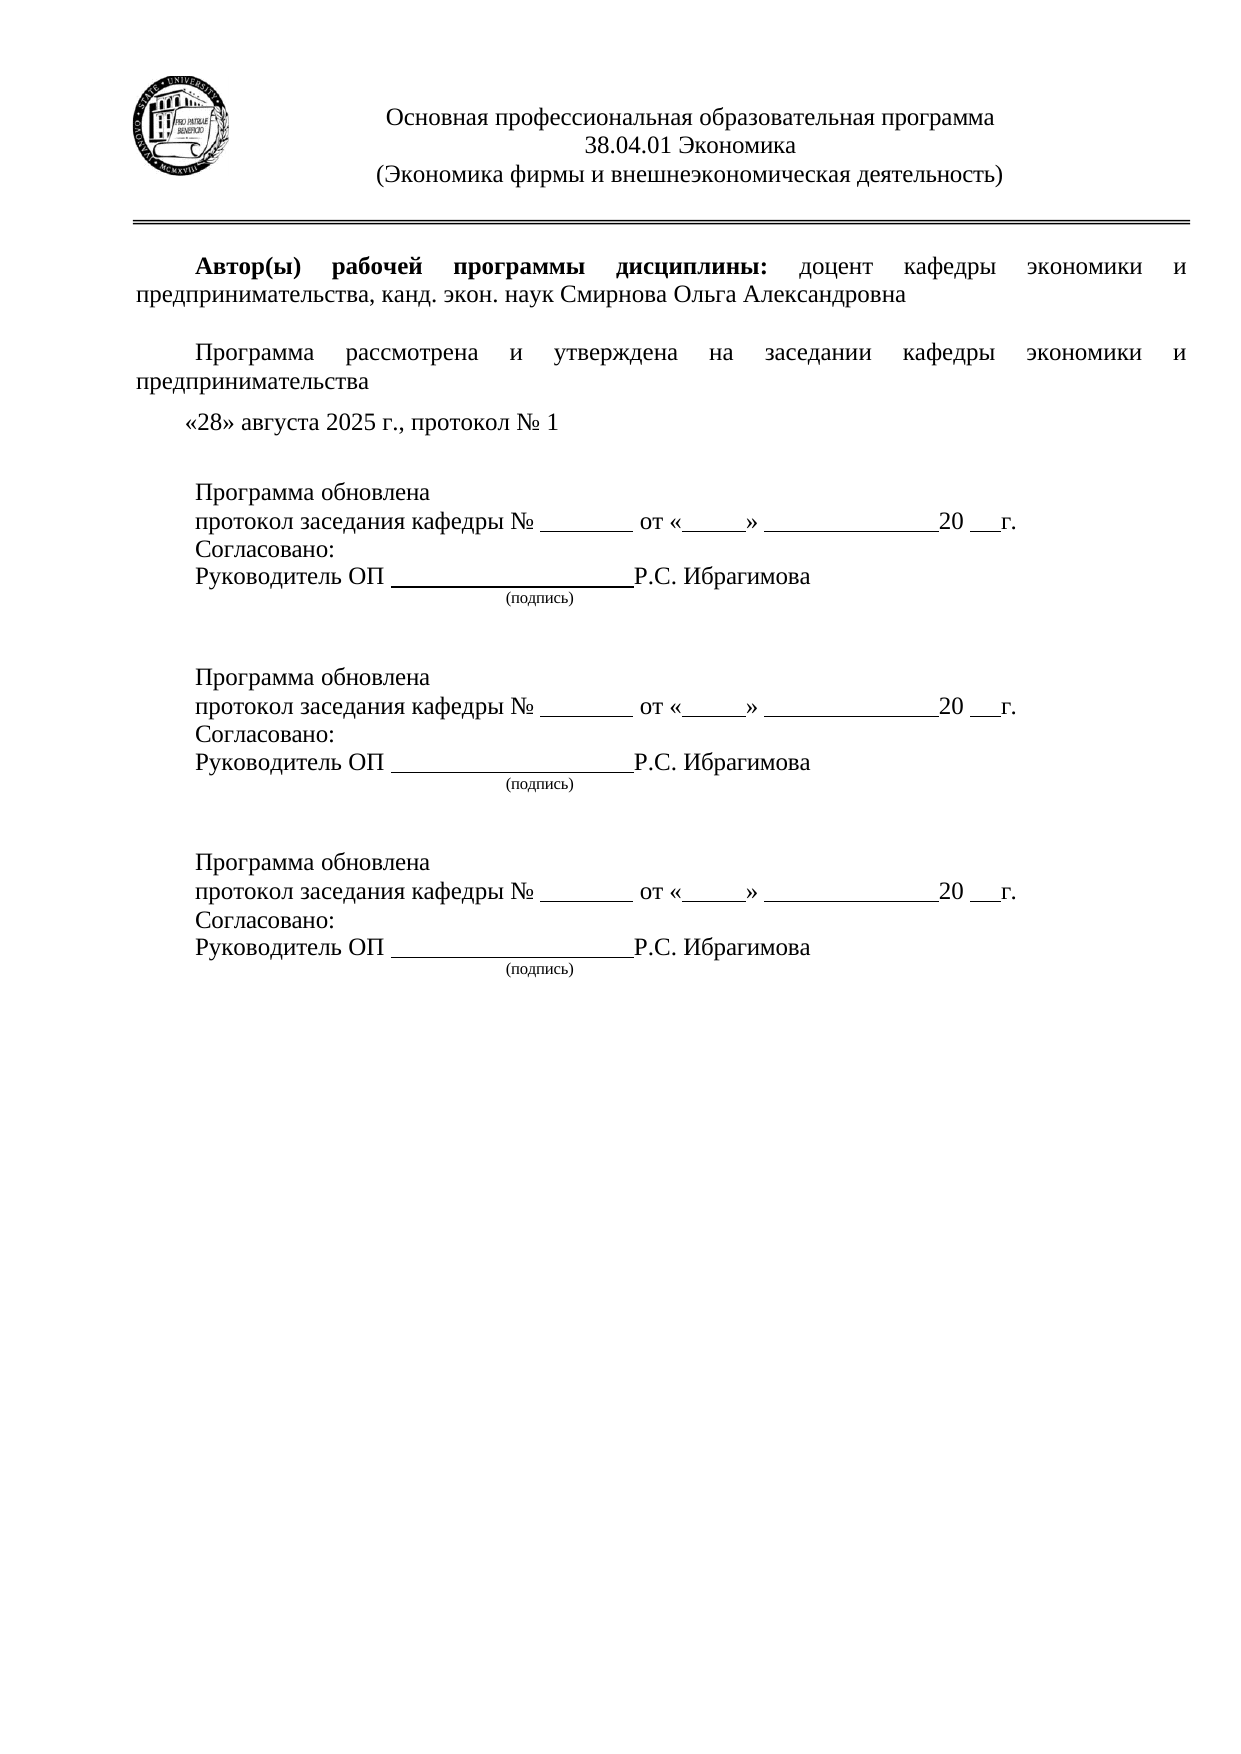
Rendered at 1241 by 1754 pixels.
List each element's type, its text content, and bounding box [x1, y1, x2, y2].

text Программа рассмотрена и утверждена на заседании кафедры экономики и предпринимательства [136, 337, 1187, 394]
text Программа обновлена [195, 477, 1196, 506]
text протокол заседания кафедры № от « » 20 г. Согласовано: [195, 876, 1018, 933]
text Руководитель ОП Р.С. Ибрагимова [195, 563, 1196, 590]
text протокол заседания кафедры № от « » 20 г. Согласовано: [195, 506, 1018, 563]
text протокол заседания кафедры № от « » 20 г. Согласовано: [195, 691, 1018, 748]
picture [132, 76, 229, 176]
text Программа обновлена [195, 662, 1196, 691]
text «28» августа 2025 г., протокол № 1 [184, 407, 1196, 436]
text (подпись) [186, 590, 893, 607]
text Руководитель ОП Р.С. Ибрагимова [195, 748, 1196, 775]
text Программа обновлена [195, 847, 1196, 876]
text Автор(ы) рабочей программы дисциплины: доцент кафедры экономики и предпринимательства, канд. экон. наук Смирнова Ольга Александровна [136, 251, 1187, 308]
text (подпись) [186, 960, 893, 978]
text (подпись) [186, 775, 893, 793]
text Руководитель ОП Р.С. Ибрагимова [195, 933, 1196, 960]
